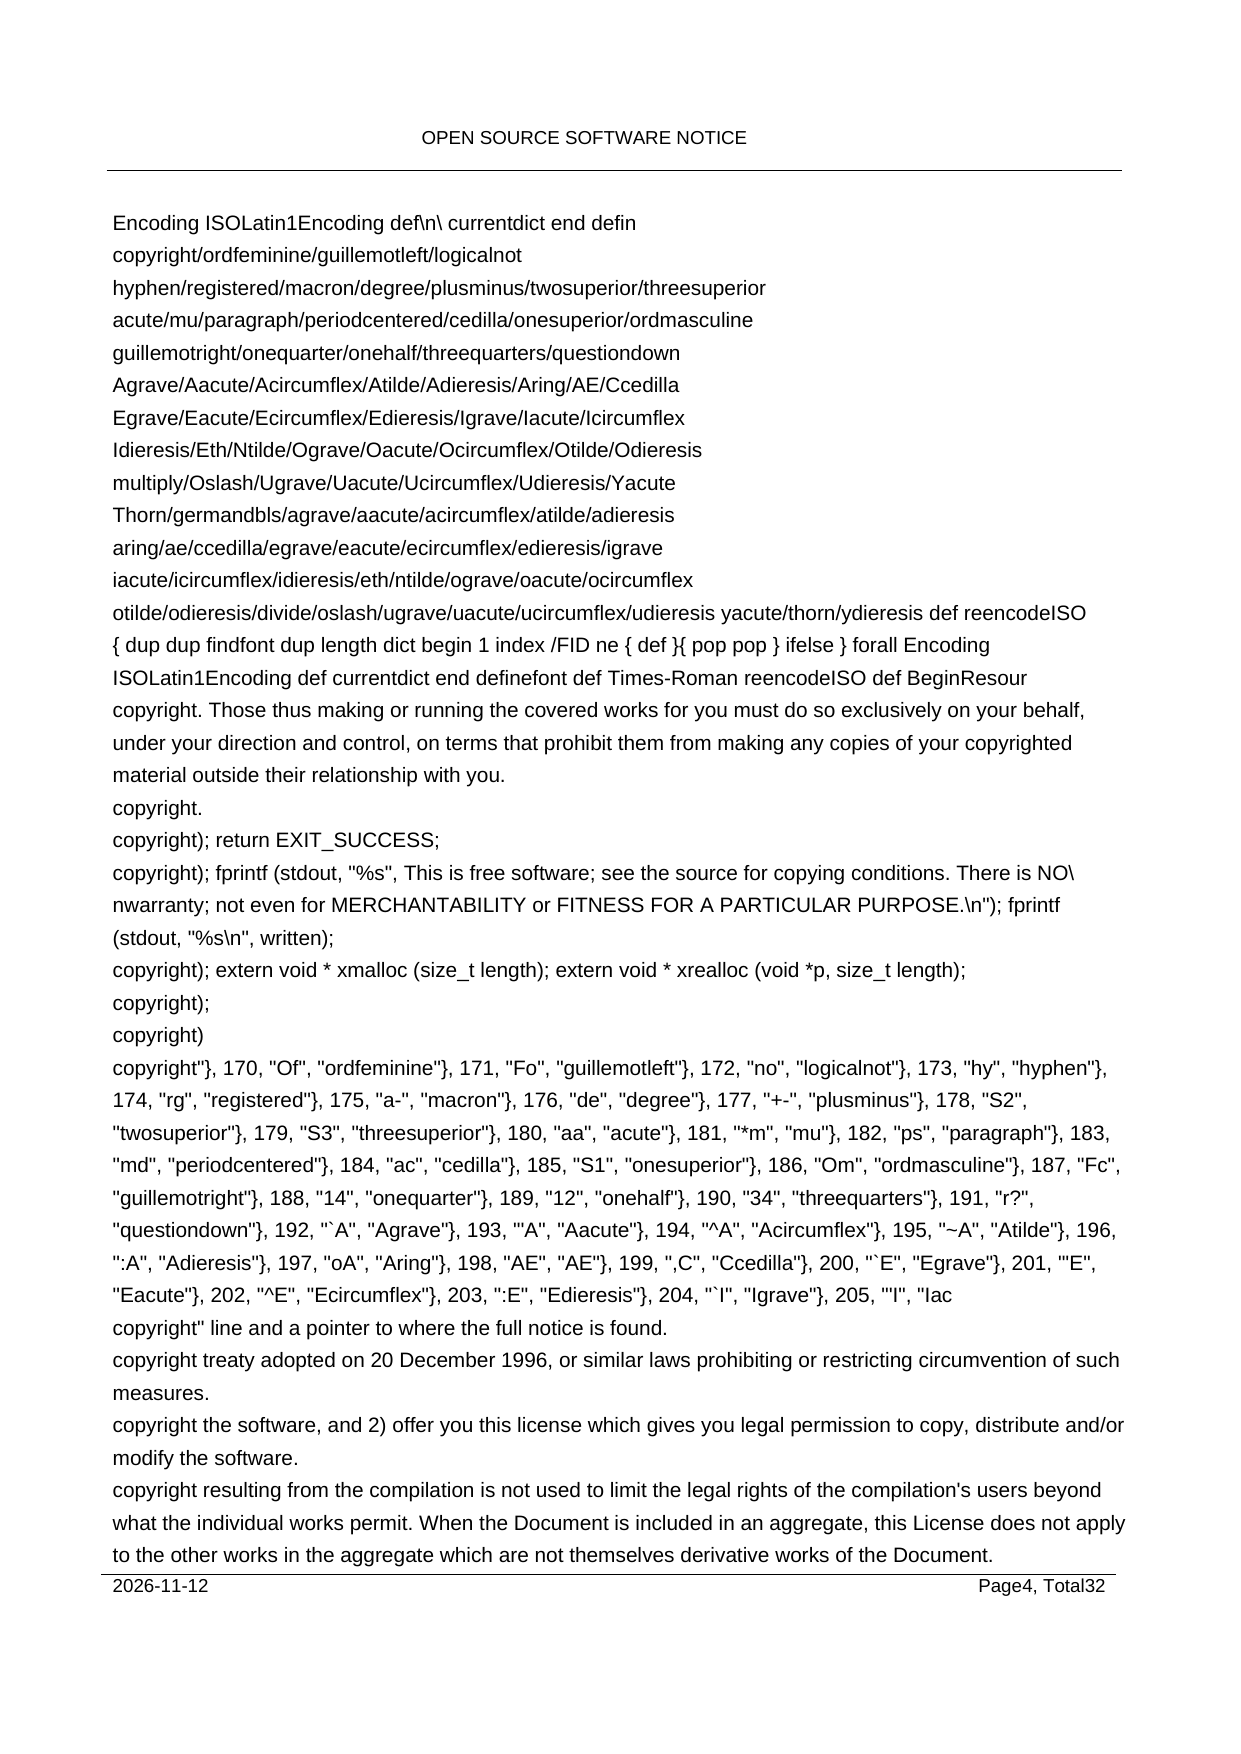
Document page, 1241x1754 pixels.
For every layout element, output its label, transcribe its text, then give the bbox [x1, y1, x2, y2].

text copyright); extern void * xmalloc (size_t length); extern void * xrealloc (void *p, size_t length); [112, 954, 1128, 986]
text copyright) [112, 1019, 1128, 1051]
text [112, 206, 1128, 239]
text copyright. [112, 791, 1128, 824]
text copyright); fprintf (stdout, "%s", This is free software; see the source for copying conditions. There is NO\nwarranty; not even for MERCHANTABILITY or FITNESS FOR A PARTICULAR PURPOSE.\n"); fprintf (stdout, "%s\n", written); [112, 856, 1128, 954]
text copyright treaty adopted on 20 December 1996, or similar laws prohibiting or restricting circumvention of such measures. [112, 1344, 1128, 1409]
text copyright resulting from the compilation is not used to limit the legal rights of the compilation's users beyond what the individual works permit. When the Document is included in an aggregate, this License does not apply to the other works in the aggregate which are not themselves derivative works of the Document. [112, 1474, 1128, 1571]
text copyright. Those thus making or running the covered works for you must do so exclusively on your behalf, under your direction and control, on terms that prohibit them from making any copies of your copyrighted material outside their relationship with you. [112, 694, 1128, 791]
text copyright/ordfeminine/guillemotleft/logicalnot hyphen/registered/macron/degree/plusminus/twosuperior/threesuperior acute/mu/paragraph/periodcentered/cedilla/onesuperior/ordmasculine guillemotright/onequarter/onehalf/threequarters/questiondown Agrave/Aacute/Acircumflex/Atilde/Adieresis/Aring/AE/Ccedilla Egrave/Eacute/Ecircumflex/Edieresis/Igrave/Iacute/Icircumflex Idieresis/Eth/Ntilde/Ograve/Oacute/Ocircumflex/Otilde/Odieresis multiply/Oslash/Ugrave/Uacute/Ucircumflex/Udieresis/Yacute Thorn/germandbls/agrave/aacute/acircumflex/atilde/adieresis aring/ae/ccedilla/egrave/eacute/ecircumflex/edieresis/igrave iacute/icircumflex/idieresis/eth/ntilde/ograve/oacute/ocircumflex otilde/odieresis/divide/oslash/ugrave/uacute/ucircumflex/udieresis yacute/thorn/ydieresis def reencodeISO { dup dup findfont dup length dict begin 1 index /FID ne { def }{ pop pop } ifelse } forall Encoding ISOLatin1Encoding def currentdict end definefont def Times-Roman reencodeISO def BeginResour [112, 239, 1128, 694]
text copyright); return EXIT_SUCCESS; [112, 824, 1128, 856]
text copyright"}, 170, "Of", "ordfeminine"}, 171, "Fo", "guillemotleft"}, 172, "no", "logicalnot"}, 173, "hy", "hyphen"}, 174, "rg", "registered"}, 175, "a-", "macron"}, 176, "de", "degree"}, 177, "+-", "plusminus"}, 178, "S2", "twosuperior"}, 179, "S3", "threesuperior"}, 180, "aa", "acute"}, 181, "*m", "mu"}, 182, "ps", "paragraph"}, 183, "md", "periodcentered"}, 184, "ac", "cedilla"}, 185, "S1", "onesuperior"}, 186, "Om", "ordmasculine"}, 187, "Fc", "guillemotright"}, 188, "14", "onequarter"}, 189, "12", "onehalf"}, 190, "34", "threequarters"}, 191, "r?", "questiondown"}, 192, "`A", "Agrave"}, 193, "'A", "Aacute"}, 194, "^A", "Acircumflex"}, 195, "~A", "Atilde"}, 196, ":A", "Adieresis"}, 197, "oA", "Aring"}, 198, "AE", "AE"}, 199, ",C", "Ccedilla"}, 200, "`E", "Egrave"}, 201, "'E", "Eacute"}, 202, "^E", "Ecircumflex"}, 203, ":E", "Edieresis"}, 204, "`I", "Igrave"}, 205, "'I", "Iac [112, 1051, 1128, 1311]
text copyright); [112, 986, 1128, 1019]
text copyright the software, and 2) offer you this license which gives you legal permission to copy, distribute and/or modify the software. [112, 1409, 1128, 1474]
text copyright" line and a pointer to where the full notice is found. [112, 1311, 1128, 1344]
